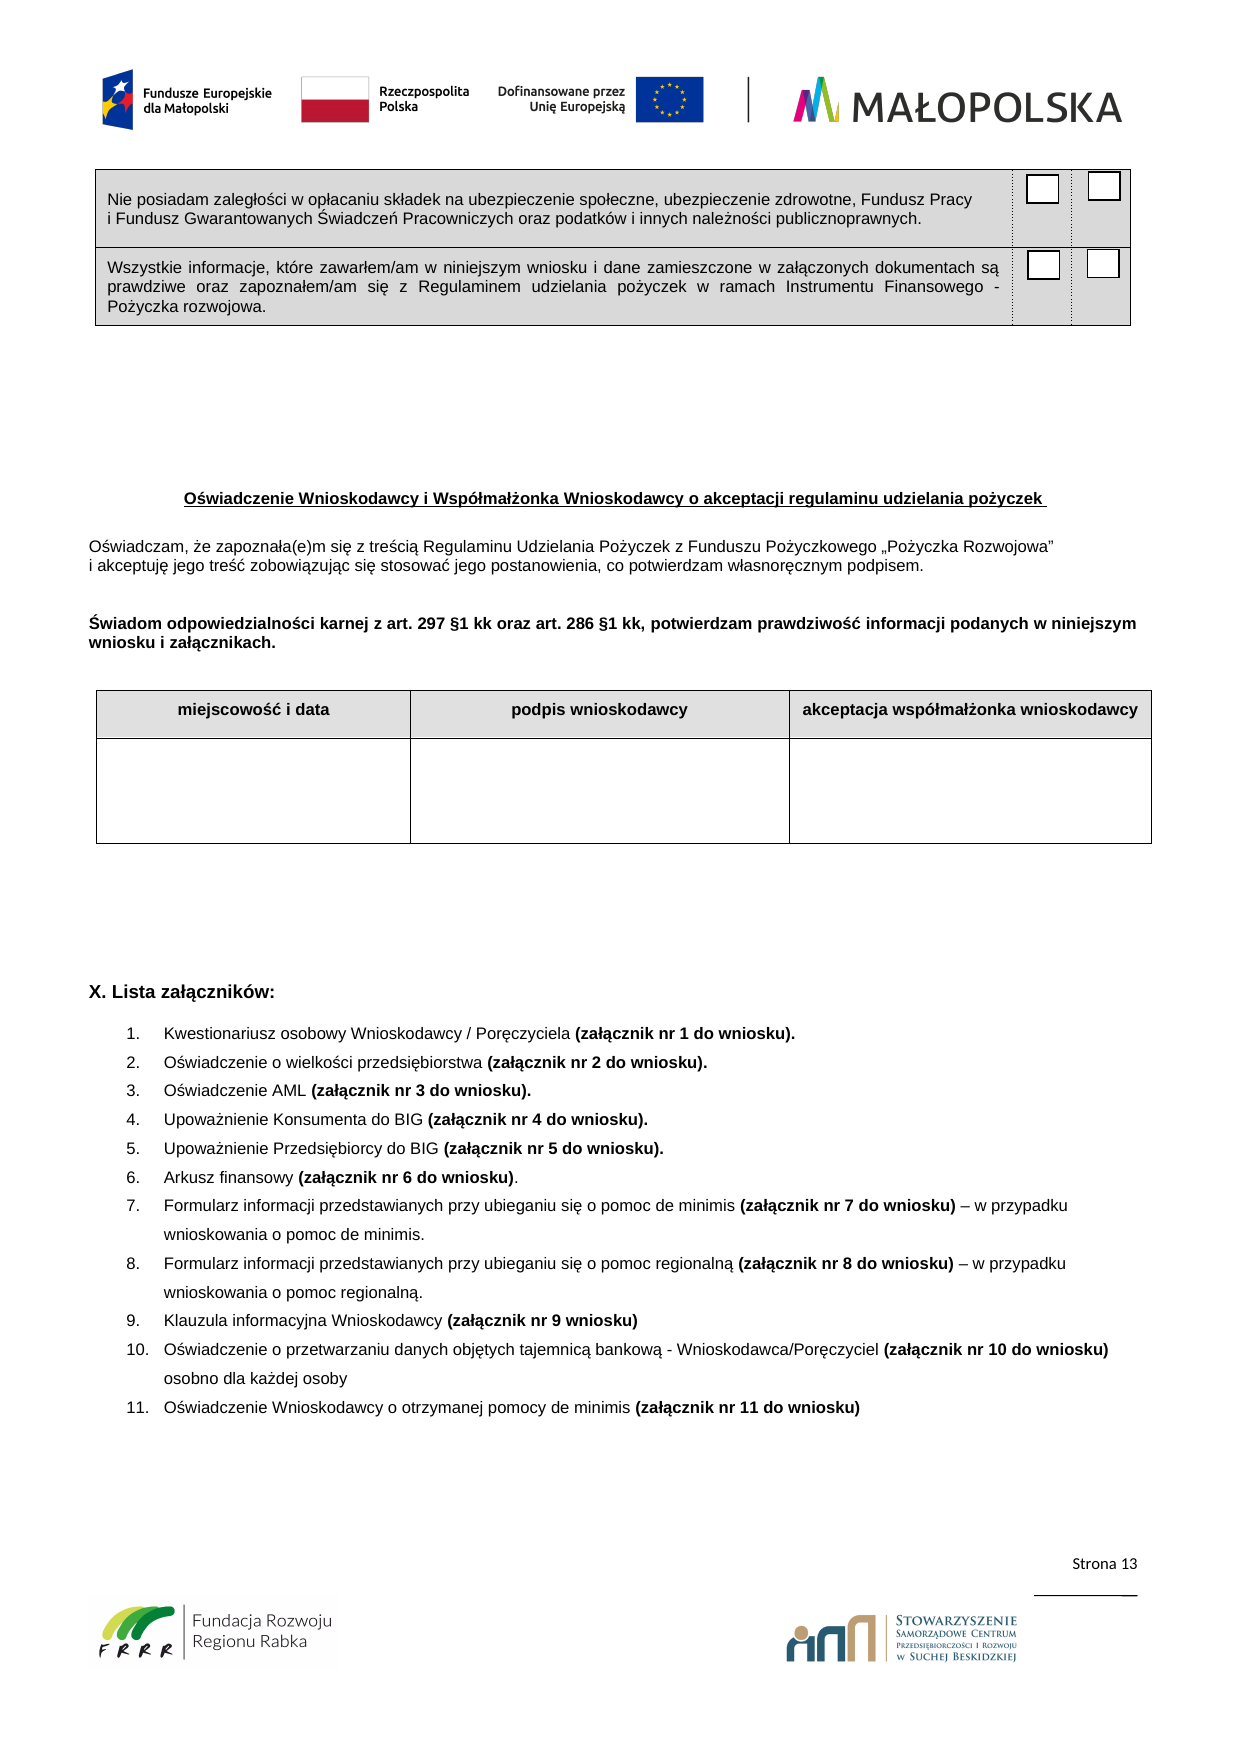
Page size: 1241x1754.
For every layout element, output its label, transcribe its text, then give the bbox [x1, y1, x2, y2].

list Oświadczenie o przetwarzaniu danych objętych tajemnicą bankową - Wnioskodawca/Poręczyciel (załącznik nr 10 do wniosku) osobno dla każdej osoby [126, 1340, 1137, 1388]
table_cell Wszystkie informacje, które zawarłem/am w niniejszym wniosku i dane zamieszczone w załączonych dokumentach są prawdziwe oraz zapoznałem/am się z Regulaminem udzielania pożyczek w ramach Instrumentu Finansowego - Pożyczka rozwojowa. [96, 248, 1012, 325]
picture [88, 1593, 1034, 1671]
list Upoważnienie Przedsiębiorcy do BIG (załącznik nr 5 do wniosku). [126, 1139, 1137, 1158]
table_header podpis wnioskodawcy [411, 691, 789, 737]
text Oświadczenie Wnioskodawcy i Współmałżonka Wnioskodawcy o akceptacji regulaminu udzielania pożyczek [89, 489, 1137, 508]
table_cell [1012, 248, 1071, 325]
table_header akceptacja współmałżonka wnioskodawcy [790, 691, 1151, 737]
table_cell [790, 739, 1151, 843]
list Oświadczenie AML (załącznik nr 3 do wniosku). [126, 1081, 1137, 1100]
text X. Lista załączników: [89, 981, 1137, 1002]
list Upoważnienie Konsumenta do BIG (załącznik nr 4 do wniosku). [126, 1110, 1137, 1129]
text Oświadczam, że zapoznała(e)m się z treścią Regulaminu Udzielania Pożyczek z Funduszu Pożyczkowego „Pożyczka Rozwojowa” i akceptuję jego treść zobowiązując się stosować jego postanowienia, co potwierdzam własnoręcznym podpisem. [89, 537, 1137, 575]
list Oświadczenie Wnioskodawcy o otrzymanej pomocy de minimis (załącznik nr 11 do wniosku) [126, 1397, 1137, 1417]
picture [88, 54, 1138, 145]
table_cell Nie posiadam zaległości w opłacaniu składek na ubezpieczenie społeczne, ubezpieczenie zdrowotne, Fundusz Pracy i Fundusz Gwarantowanych Świadczeń Pracowniczych oraz podatków i innych należności publicznoprawnych. [96, 170, 1012, 247]
list Oświadczenie o wielkości przedsiębiorstwa (załącznik nr 2 do wniosku). [126, 1052, 1137, 1072]
table_cell [411, 739, 789, 843]
list Kwestionariusz osobowy Wnioskodawcy / Poręczyciela (załącznik nr 1 do wniosku). [126, 1024, 1137, 1043]
table_cell [97, 739, 410, 843]
list Arkusz finansowy (załącznik nr 6 do wniosku). [126, 1167, 1137, 1187]
list Klauzula informacyjna Wnioskodawcy (załącznik nr 9 wniosku) [126, 1311, 1137, 1330]
list Formularz informacji przedstawianych przy ubieganiu się o pomoc de minimis (załącznik nr 7 do wniosku) – w przypadku wnioskowania o pomoc de minimis. [126, 1196, 1137, 1244]
list Formularz informacji przedstawianych przy ubieganiu się o pomoc regionalną (załącznik nr 8 do wniosku) – w przypadku wnioskowania o pomoc regionalną. [126, 1254, 1137, 1302]
table_cell [1071, 170, 1130, 247]
table_header miejscowość i data [97, 691, 410, 737]
text Świadom odpowiedzialności karnej z art. 297 §1 kk oraz art. 286 §1 kk, potwierdzam prawdziwość informacji podanych w niniejszym wniosku i załącznikach. [89, 614, 1137, 652]
table_cell [1071, 248, 1130, 325]
table_cell [1012, 170, 1071, 247]
